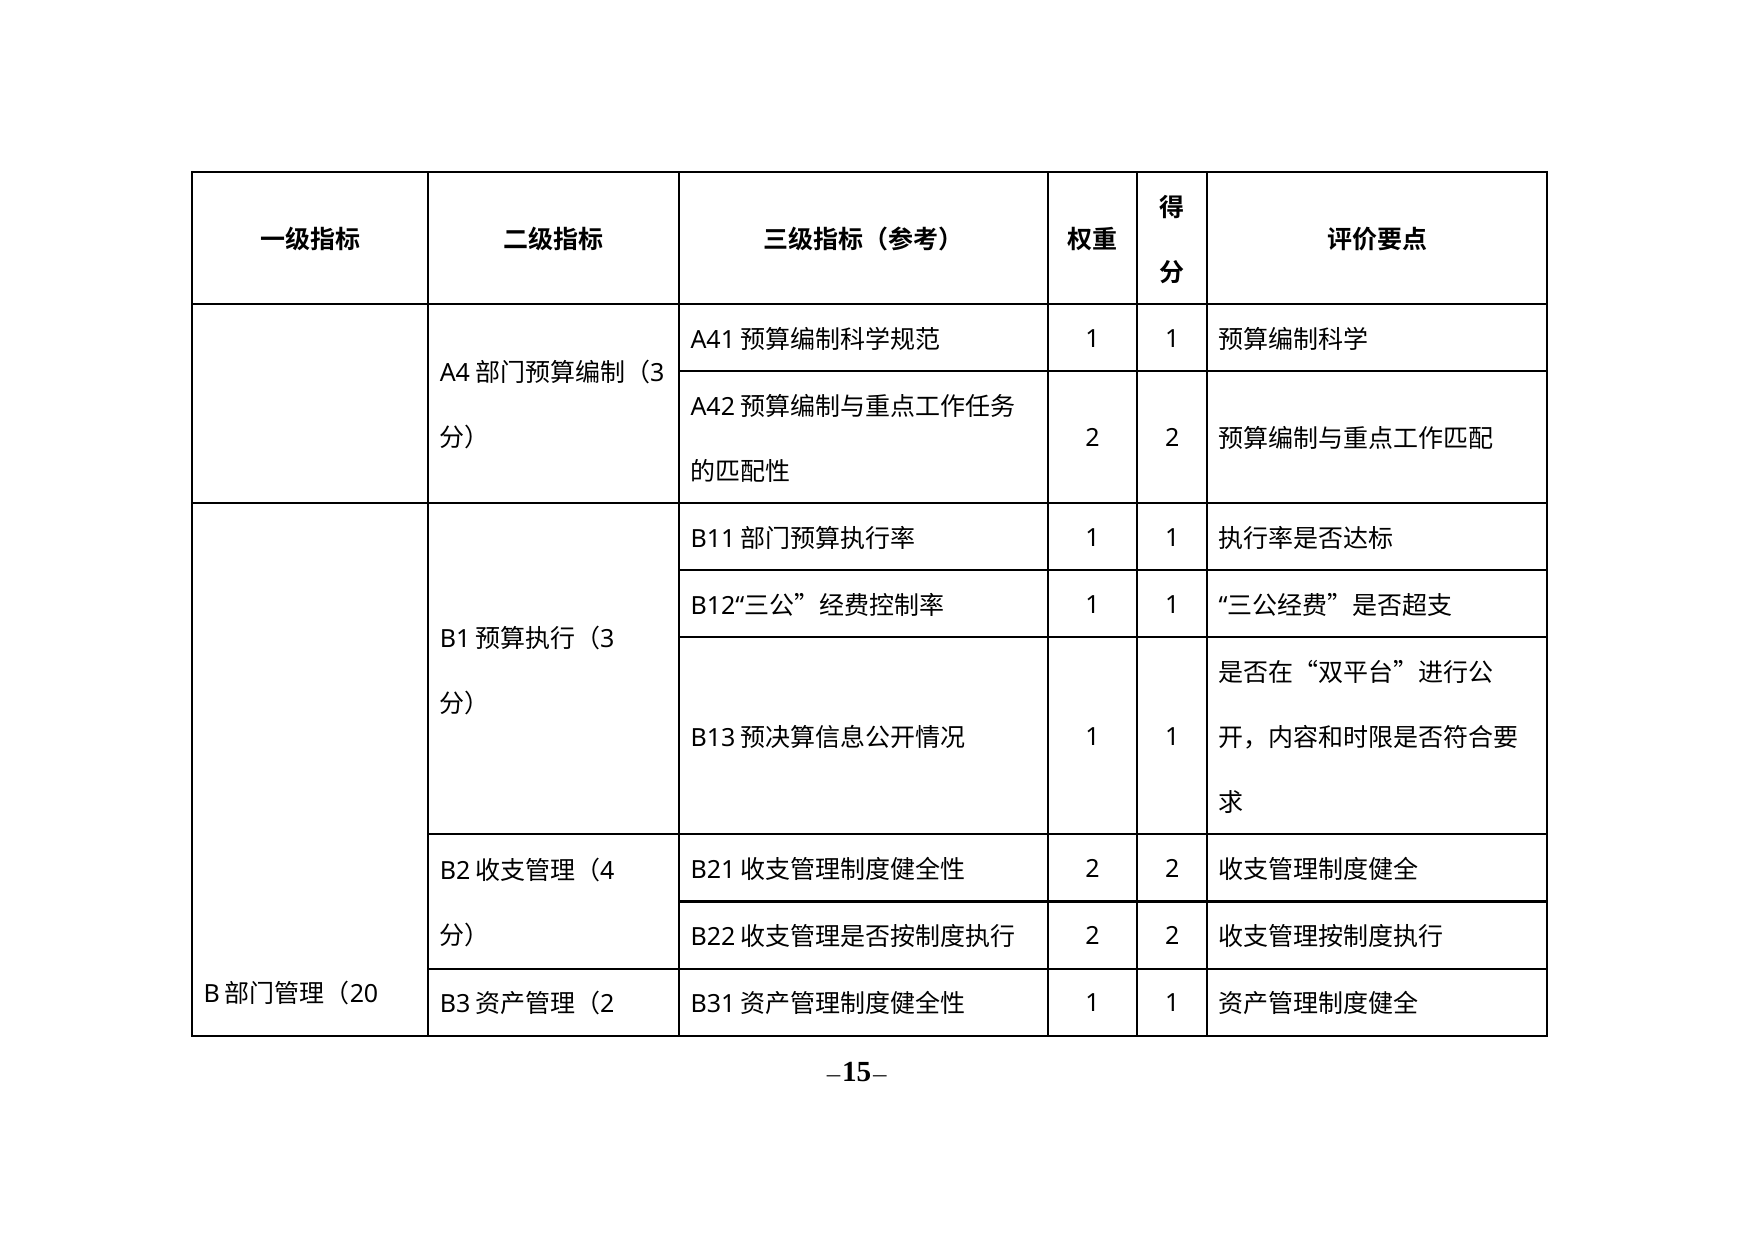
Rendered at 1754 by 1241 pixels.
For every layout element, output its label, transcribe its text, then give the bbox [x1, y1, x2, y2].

table_header 得分 [1138, 173, 1206, 303]
table_cell B21收支管理制度健全性 [680, 835, 1047, 900]
table_header 权重 [1049, 173, 1136, 303]
table_header 三级指标（参考） [680, 173, 1047, 303]
table_header 二级指标 [429, 173, 678, 303]
table_cell 2 [1138, 835, 1206, 900]
table_cell B13预决算信息公开情况 [680, 638, 1047, 833]
table_cell B22收支管理是否按制度执行 [680, 903, 1047, 967]
table_cell B部门管理（20分） [193, 504, 427, 1034]
table_cell 执行率是否达标 [1208, 504, 1546, 569]
table_cell 1 [1138, 638, 1206, 833]
table_cell A4部门预算编制（3分） [429, 305, 678, 502]
table_cell 2 [1138, 903, 1206, 967]
table_cell 预算编制科学 [1208, 305, 1546, 370]
table_cell B11部门预算执行率 [680, 504, 1047, 569]
table_cell 预算编制与重点工作匹配 [1208, 372, 1546, 502]
table_cell 2 [1049, 903, 1136, 967]
table_cell 1 [1049, 970, 1136, 1034]
table_cell 资产管理制度健全 [1208, 970, 1546, 1034]
table_cell B3资产管理（2分） [429, 970, 678, 1034]
table_cell 1 [1049, 571, 1136, 636]
table_cell 1 [1138, 571, 1206, 636]
table_header 一级指标 [193, 173, 427, 303]
table_cell A41预算编制科学规范 [680, 305, 1047, 370]
table_cell 1 [1049, 305, 1136, 370]
table_cell 1 [1138, 305, 1206, 370]
table_cell 是否在“双平台”进行公开，内容和时限是否符合要求 [1208, 638, 1546, 833]
table_cell B12“三公”经费控制率 [680, 571, 1047, 636]
table_cell 2 [1049, 372, 1136, 502]
table_cell 1 [1138, 970, 1206, 1034]
table_cell B2收支管理（4分） [429, 835, 678, 967]
table_cell 1 [1049, 638, 1136, 833]
table_cell 收支管理制度健全 [1208, 835, 1546, 900]
table_cell 1 [1049, 504, 1136, 569]
table_cell 2 [1138, 372, 1206, 502]
table_cell B1预算执行（3分） [429, 504, 678, 833]
table_cell A42预算编制与重点工作任务的匹配性 [680, 372, 1047, 502]
table_cell 1 [1138, 504, 1206, 569]
table_header 评价要点 [1208, 173, 1546, 303]
table_cell “三公经费”是否超支 [1208, 571, 1546, 636]
table_cell 收支管理按制度执行 [1208, 903, 1546, 967]
table_cell 2 [1049, 835, 1136, 900]
table_cell B31资产管理制度健全性 [680, 970, 1047, 1034]
